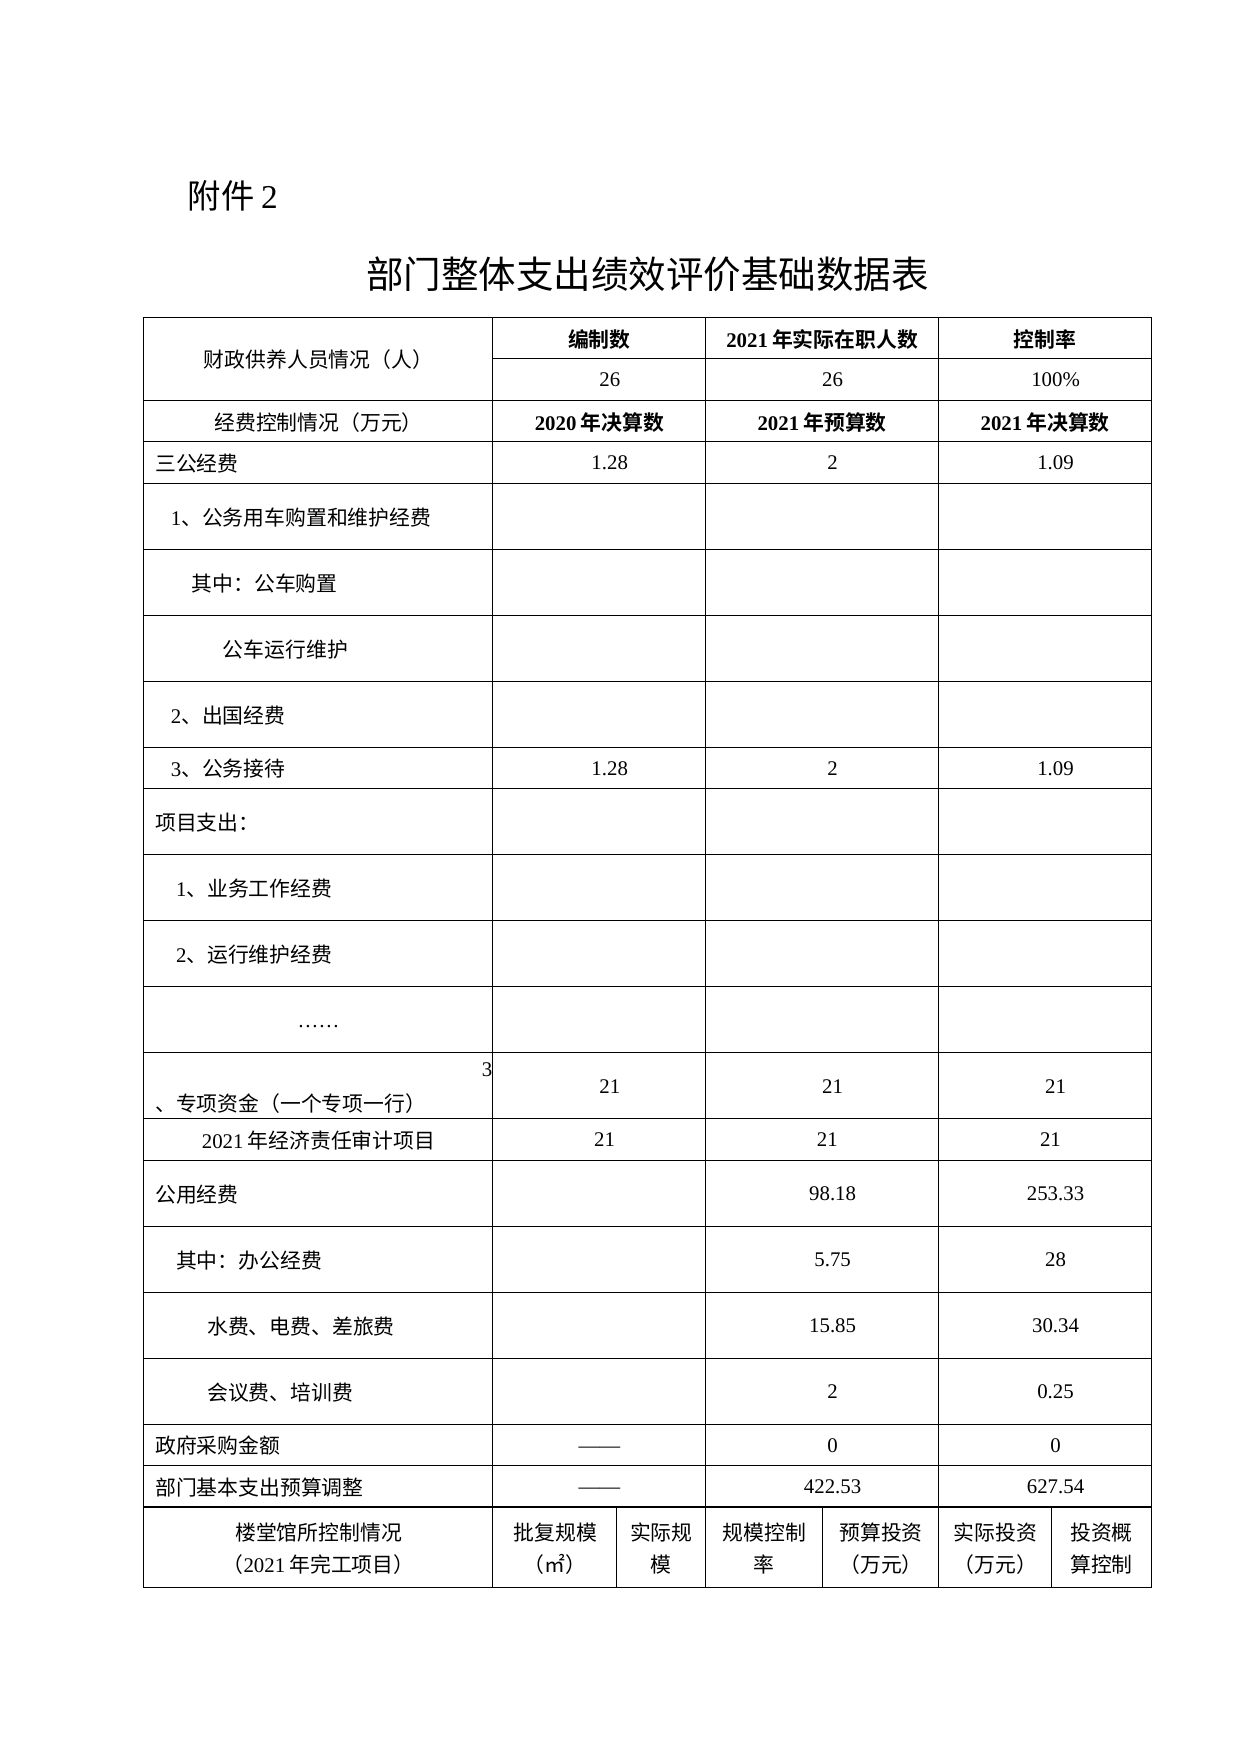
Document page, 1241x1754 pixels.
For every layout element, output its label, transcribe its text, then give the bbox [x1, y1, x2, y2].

table_header 2021年实际在职人数 [706, 318, 938, 358]
table_cell [493, 1359, 705, 1424]
table_cell 预算投资（万元） [823, 1508, 938, 1587]
table_cell 21 [939, 1053, 1151, 1118]
text 部门整体支出绩效评价基础数据表 [187, 239, 1107, 304]
table_cell [493, 682, 705, 747]
table_header 控制率 [939, 318, 1151, 358]
table_cell [493, 789, 705, 854]
table_cell 3、公务接待 [144, 748, 492, 788]
table_cell 98.18 [706, 1161, 938, 1226]
table_cell 2 [706, 1359, 938, 1424]
table_cell [493, 550, 705, 614]
table_cell 1、业务工作经费 [144, 855, 492, 920]
table_cell 1.09 [939, 442, 1151, 482]
table_cell 部门基本支出预算调整 [144, 1466, 492, 1506]
table_cell 其中：办公经费 [144, 1227, 492, 1292]
table_cell [493, 1161, 705, 1226]
table_cell [939, 987, 1151, 1052]
table_header 财政供养人员情况（人） [144, 318, 492, 400]
table_cell 21 [706, 1119, 938, 1159]
table_cell 21 [939, 1119, 1151, 1159]
table_cell 公车运行维护 [144, 616, 492, 681]
table_cell 1.09 [939, 748, 1151, 788]
table_cell 422.53 [706, 1466, 938, 1506]
table_cell 会议费、培训费 [144, 1359, 492, 1424]
table_cell [939, 616, 1151, 681]
table_cell [706, 682, 938, 747]
table_cell 1.28 [493, 748, 705, 788]
table_cell [939, 855, 1151, 920]
table_cell 100% [939, 359, 1151, 400]
table_cell 三公经费 [144, 442, 492, 482]
table_cell [706, 616, 938, 681]
table_cell [493, 1227, 705, 1292]
table_cell 2021年预算数 [706, 401, 938, 441]
table_cell [706, 550, 938, 614]
table_cell [706, 484, 938, 548]
table_cell 0.25 [939, 1359, 1151, 1424]
table_cell 1、公务用车购置和维护经费 [144, 484, 492, 548]
table_cell 21 [493, 1119, 705, 1159]
table_cell 实际投资（万元） [939, 1508, 1051, 1587]
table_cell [144, 1508, 492, 1587]
table_cell 0 [706, 1425, 938, 1465]
table_cell [939, 921, 1151, 986]
text 附件2 [187, 162, 1107, 227]
table_cell 30.34 [939, 1293, 1151, 1358]
table_cell 项目支出： [144, 789, 492, 854]
table_cell …… [144, 987, 492, 1052]
table_cell 2、运行维护经费 [144, 921, 492, 986]
table_cell 21 [493, 1053, 705, 1118]
table_cell [493, 855, 705, 920]
table_cell 627.54 [939, 1466, 1151, 1506]
table_cell 2021年经济责任审计项目 [144, 1119, 492, 1159]
table_cell 2020年决算数 [493, 401, 705, 441]
table_cell [493, 484, 705, 548]
table_cell —— [493, 1425, 705, 1465]
table_cell 规模控制率 [706, 1508, 822, 1587]
table_cell 0 [939, 1425, 1151, 1465]
table_cell 28 [939, 1227, 1151, 1292]
table_cell [706, 921, 938, 986]
table_cell 253.33 [939, 1161, 1151, 1226]
table_cell —— [493, 1466, 705, 1506]
table_cell 公用经费 [144, 1161, 492, 1226]
table_cell 经费控制情况（万元） [144, 401, 492, 441]
table_cell [493, 616, 705, 681]
table_cell [493, 921, 705, 986]
table_cell 实际规模（㎡） [617, 1508, 705, 1587]
table_cell [939, 682, 1151, 747]
table_cell 其中：公车购置 [144, 550, 492, 614]
table_cell 批复规模 （㎡） [493, 1508, 616, 1587]
table_cell [706, 789, 938, 854]
table_cell 15.85 [706, 1293, 938, 1358]
table_header 编制数 [493, 318, 705, 358]
table_cell 21 [706, 1053, 938, 1118]
table_cell 2 [706, 442, 938, 482]
table_cell [706, 855, 938, 920]
table_cell [706, 987, 938, 1052]
table_cell 政府采购金额 [144, 1425, 492, 1465]
table_cell [493, 987, 705, 1052]
table_cell 2021年决算数 [939, 401, 1151, 441]
table_cell [939, 484, 1151, 548]
table_cell [939, 789, 1151, 854]
table_cell 5.75 [706, 1227, 938, 1292]
table_cell [939, 550, 1151, 614]
table_cell 投资概算控制率 [1052, 1508, 1151, 1587]
table_cell 1.28 [493, 442, 705, 482]
table_cell [493, 1293, 705, 1358]
table_cell 26 [706, 359, 938, 400]
table_cell 水费、电费、差旅费 [144, 1293, 492, 1358]
table_cell 2、出国经费 [144, 682, 492, 747]
table_cell 2 [706, 748, 938, 788]
table_cell 3、专项资金（一个专项一行） [144, 1053, 492, 1118]
table_cell 26 [493, 359, 705, 400]
